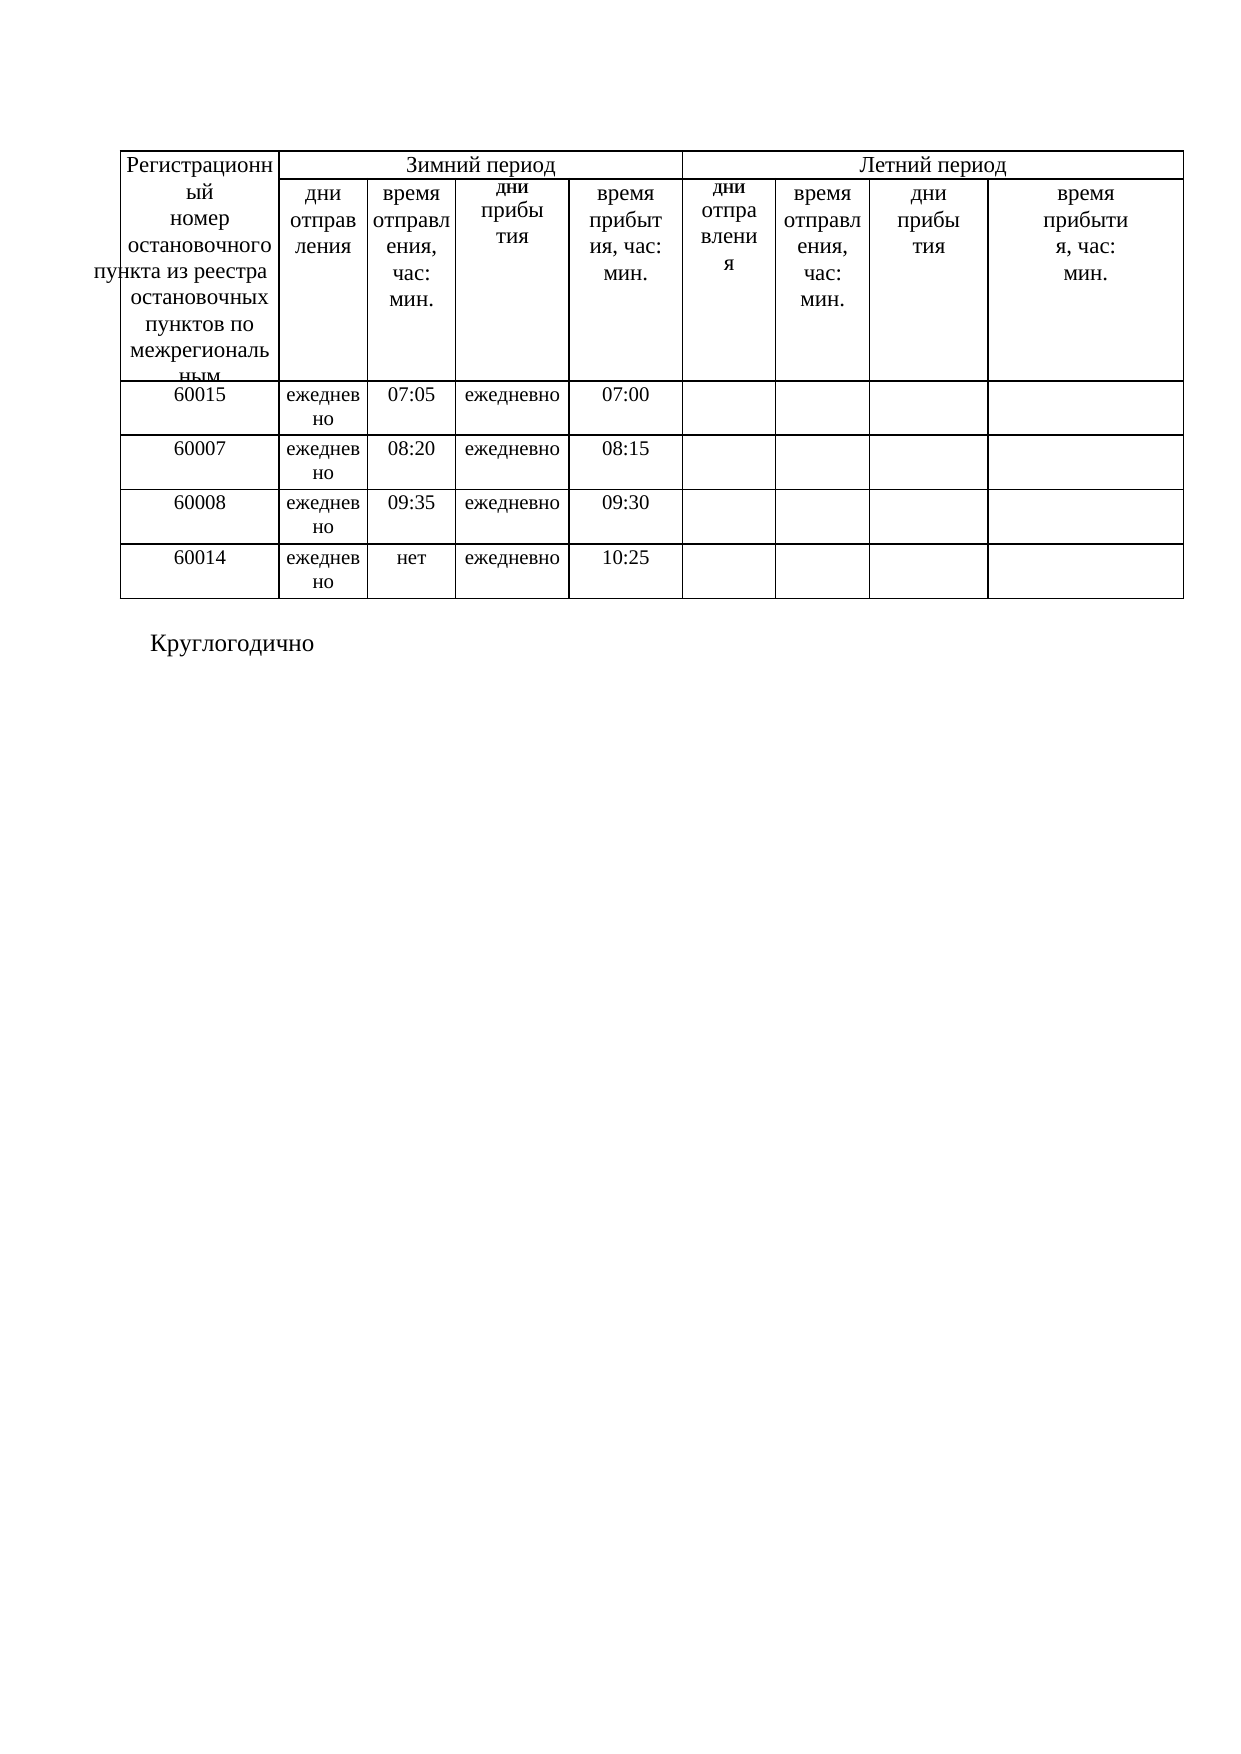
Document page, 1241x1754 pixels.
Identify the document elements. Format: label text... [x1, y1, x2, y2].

table_cell 08:15 [570, 436, 682, 489]
table_cell ДНИ отпра влени я [683, 180, 775, 380]
table_cell [870, 545, 987, 597]
table_cell дни прибы тия [870, 180, 987, 380]
table_cell [683, 490, 775, 543]
text Круглогодично [150, 628, 1090, 657]
table_cell 09:30 [570, 490, 682, 543]
table_cell ежедневно [456, 382, 568, 434]
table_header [121, 152, 278, 380]
table_cell [683, 382, 775, 434]
table_cell ежедневно [280, 436, 367, 489]
table_cell [989, 545, 1183, 597]
table_cell 60014 [121, 545, 278, 597]
table_cell время отправл ения, час: мин. [776, 180, 869, 380]
table_cell ежедневно [456, 490, 568, 543]
table_cell [776, 382, 869, 434]
table_cell [870, 436, 987, 489]
table_cell [870, 490, 987, 543]
table_cell [989, 382, 1183, 434]
table_cell [683, 545, 775, 597]
table_cell 60008 [121, 490, 278, 543]
table_cell [989, 436, 1183, 489]
table_cell ДНИ прибы тия [456, 180, 568, 380]
table_cell время прибыти я, час: мин. [989, 180, 1183, 380]
table_cell ежедневно [280, 545, 367, 597]
table_cell время прибыт ия, час: мин. [570, 180, 682, 380]
table_header Летний период [683, 152, 1183, 178]
table_cell ежедневно [280, 490, 367, 543]
table_cell дни отправ ления [280, 180, 367, 380]
table_cell ежедневно [280, 382, 367, 434]
table_cell [683, 436, 775, 489]
table_cell ежедневно [456, 436, 568, 489]
table_cell ежедневно [456, 545, 568, 597]
table_cell [870, 382, 987, 434]
table_cell 09:35 [368, 490, 455, 543]
table_cell [776, 490, 869, 543]
table_cell [776, 436, 869, 489]
table_cell 08:20 [368, 436, 455, 489]
table_cell 10:25 [570, 545, 682, 597]
table_cell [989, 490, 1183, 543]
table_cell 60015 [121, 382, 278, 434]
table_header Зимний период [280, 152, 682, 178]
table_cell нет [368, 545, 455, 597]
table_cell время отправл ения, час: мин. [368, 180, 455, 380]
table_cell 07:05 [368, 382, 455, 434]
table_cell 07:00 [570, 382, 682, 434]
table_cell 60007 [121, 436, 278, 489]
table_cell [776, 545, 869, 597]
